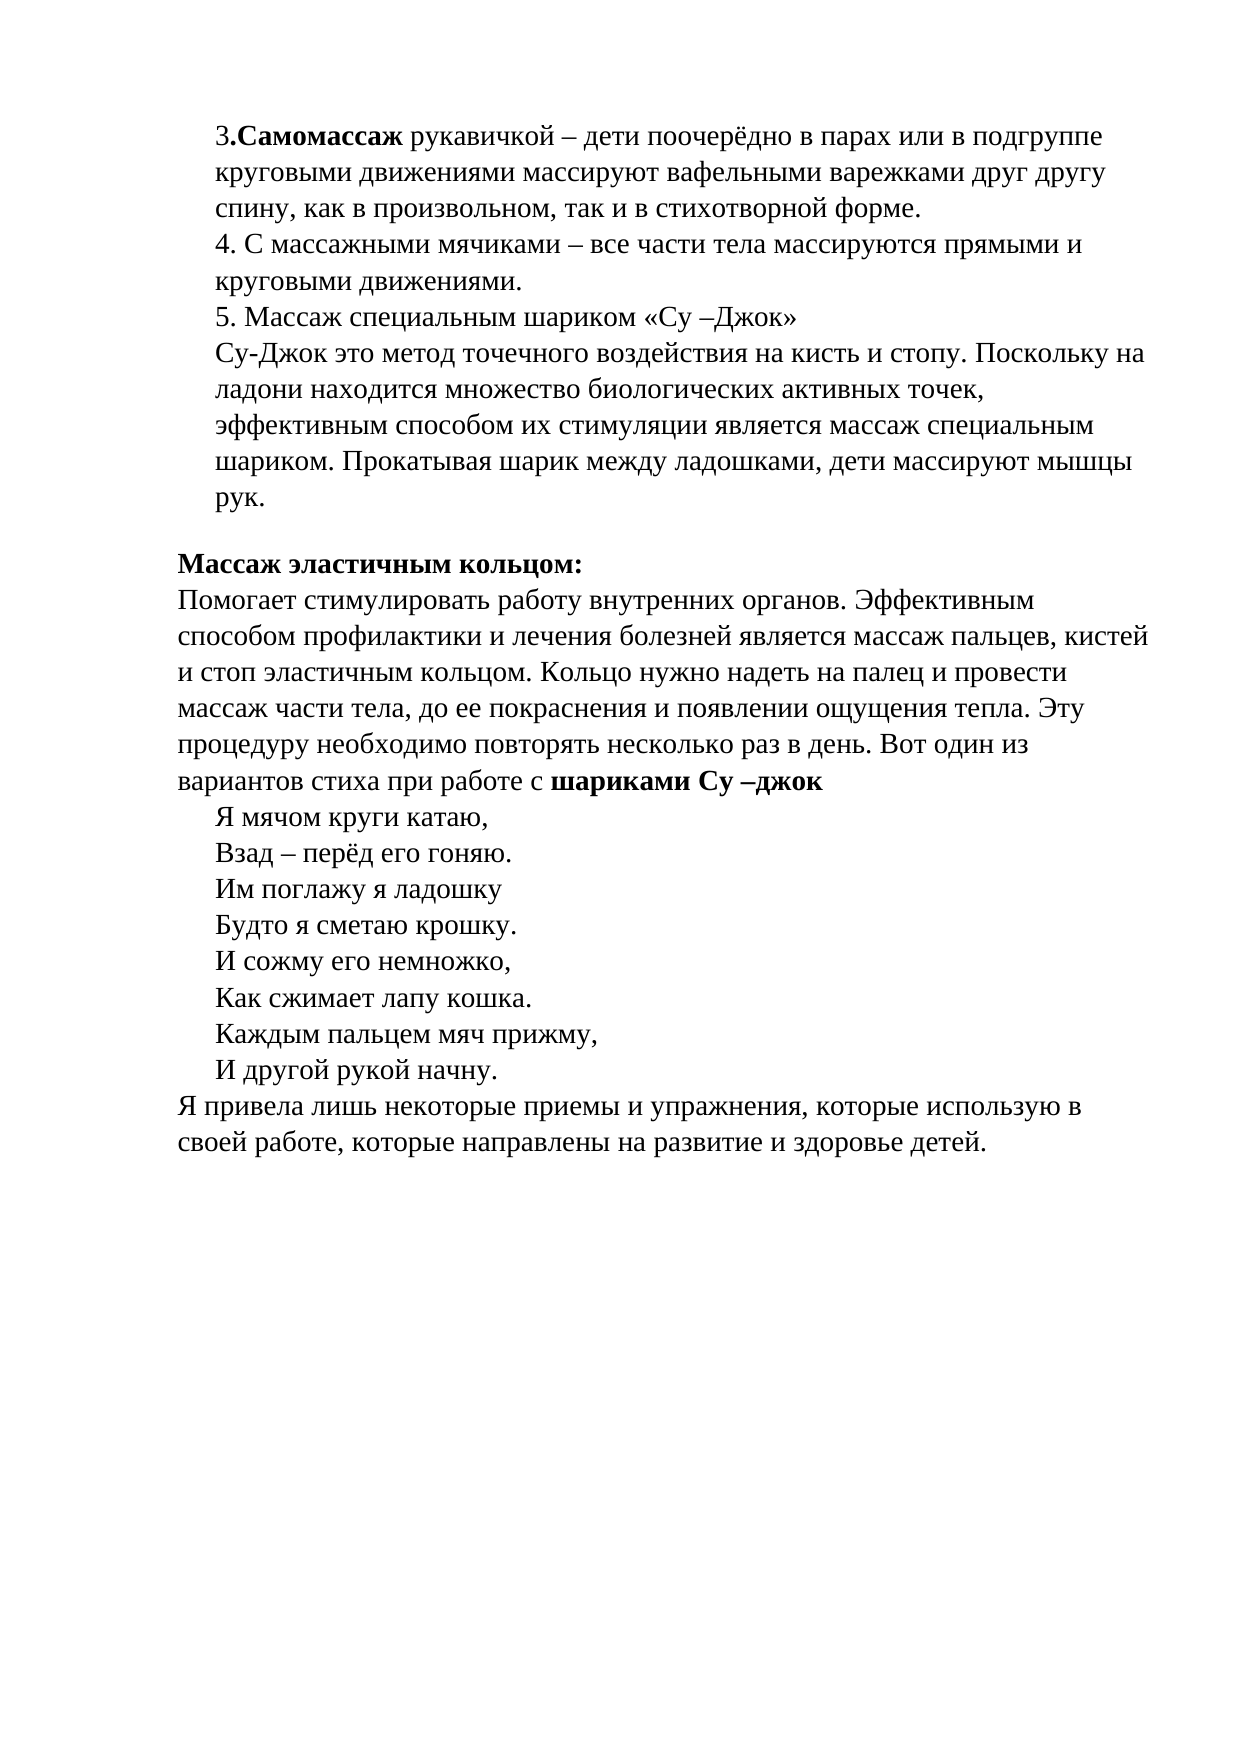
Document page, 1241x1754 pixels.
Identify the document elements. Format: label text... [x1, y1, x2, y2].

text 5. Массаж специальным шариком «Су –Джок» [215, 299, 1152, 332]
text Будто я сметаю крошку. [215, 907, 1152, 941]
text 3.Самомассаж рукавичкой – дети поочерёдно в парах или в подгруппе круговыми движениями массируют вафельными варежками друг другу спину, как в произвольном, так и в стихотворной форме. [215, 118, 1152, 224]
text Помогает стимулировать работу внутренних органов. Эффективным способом профилактики и лечения болезней является массаж пальцев, кистей и стоп эластичным кольцом. Кольцо нужно надеть на палец и провести массаж части тела, до ее покраснения и появлении ощущения тепла. Эту процедуру необходимо повторять несколько раз в день. Вот один из вариантов стиха при работе с шариками Су –джок [177, 582, 1152, 796]
text Взад – перёд его гоняю. [215, 835, 1152, 869]
text Я мячом круги катаю, [215, 799, 1152, 832]
text Каждым пальцем мяч прижму, [215, 1016, 1152, 1049]
text Су-Джок это метод точечного воздействия на кисть и стопу. Поскольку на ладони находится множество биологических активных точек, эффективным способом их стимуляции является массаж специальным шариком. Прокатывая шарик между ладошками, дети массируют мышцы рук. [215, 335, 1152, 513]
text И сожму его немножко, [215, 943, 1152, 977]
text Массаж эластичным кольцом: [177, 546, 1152, 579]
text И другой рукой начну. [215, 1052, 1152, 1086]
text Как сжимает лапу кошка. [215, 980, 1152, 1013]
text 4. С массажными мячиками – все части тела массируются прямыми и круговыми движениями. [215, 227, 1152, 296]
text Я привела лишь некоторые приемы и упражнения, которые использую в своей работе, которые направлены на развитие и здоровье детей. [177, 1088, 1152, 1158]
text Им поглажу я ладошку [215, 871, 1152, 905]
